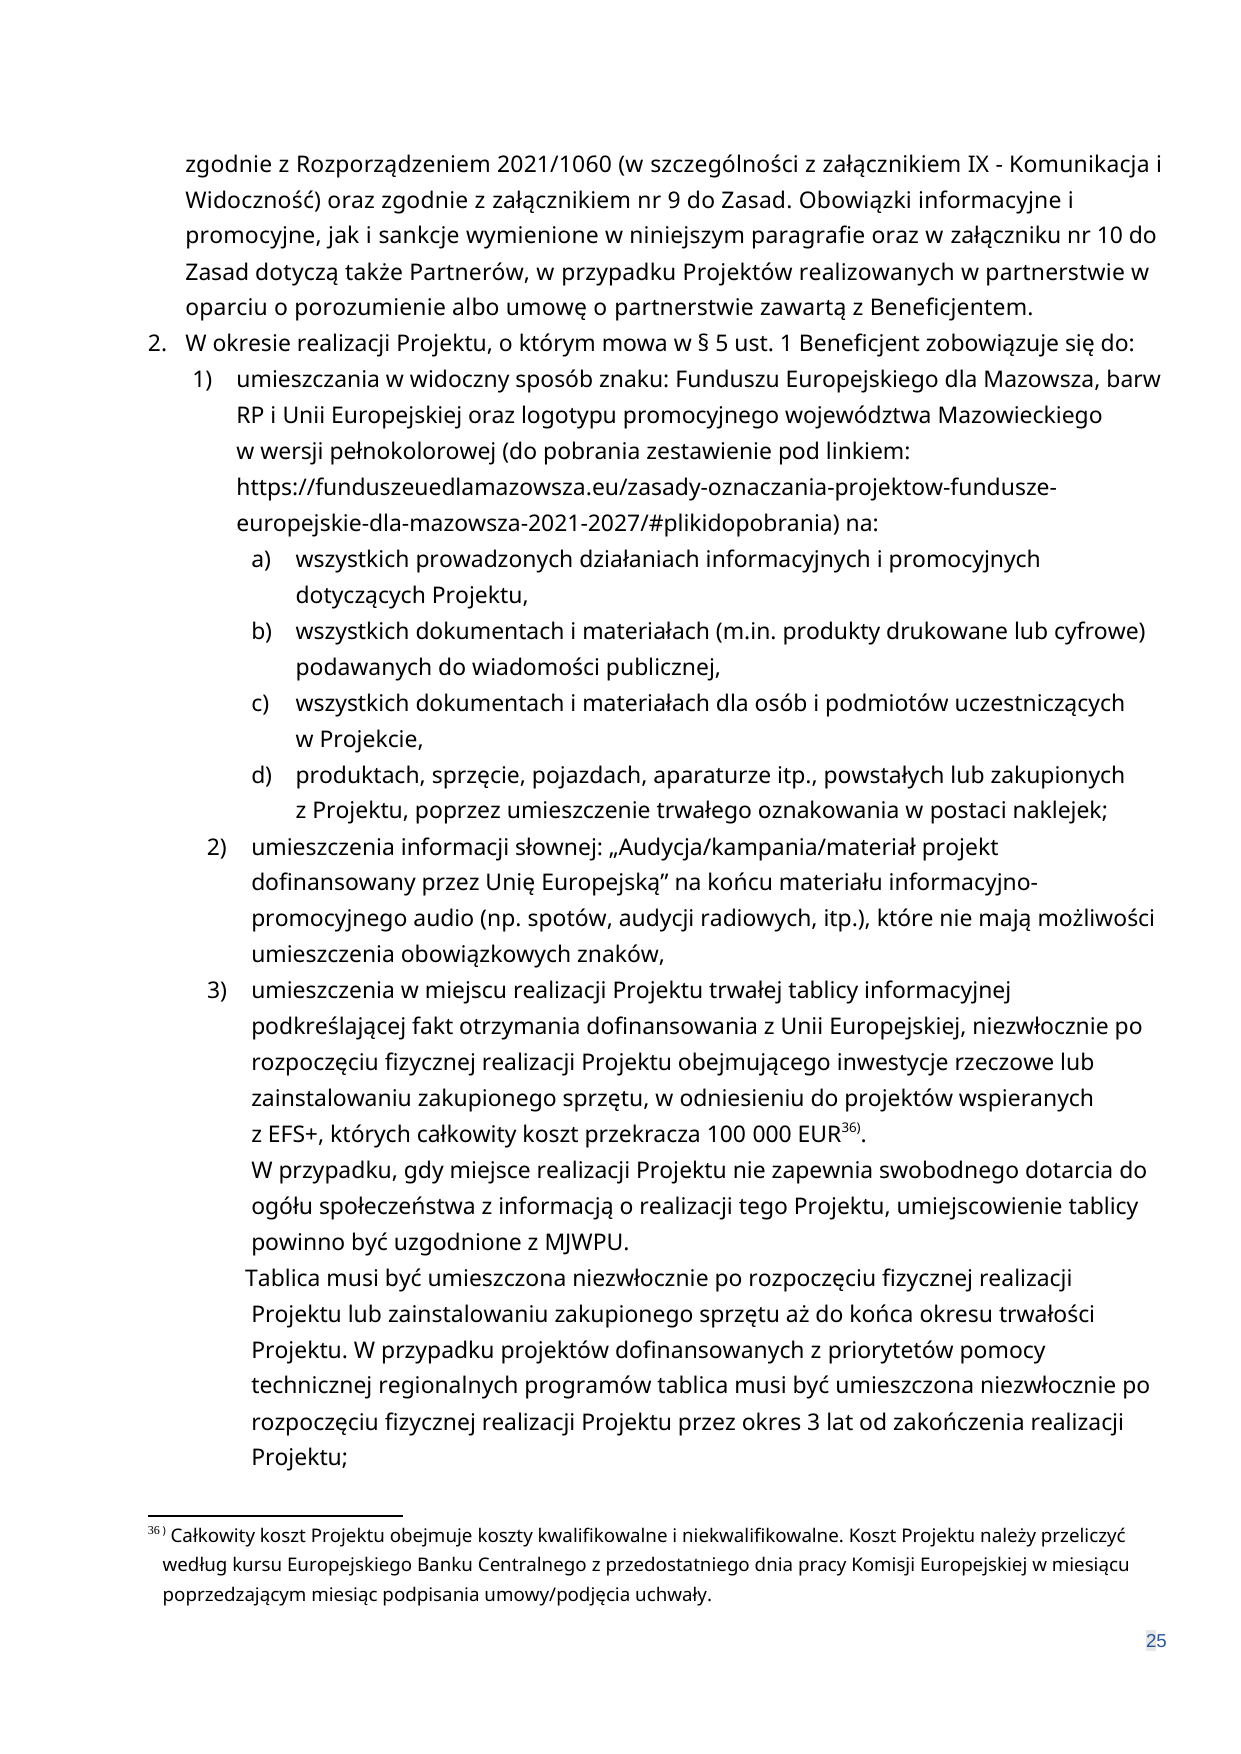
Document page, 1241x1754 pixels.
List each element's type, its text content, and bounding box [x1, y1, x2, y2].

list wszystkich dokumentach i materiałach (m.in. produkty drukowane lub cyfrowe) podawanych do wiadomości publicznej, [251, 615, 1167, 682]
list wszystkich prowadzonych działaniach informacyjnych i promocyjnych dotyczących Projektu, [251, 543, 1167, 610]
list produktach, sprzęcie, pojazdach, aparaturze itp., powstałych lub zakupionych z Projektu, poprzez umieszczenie trwałego oznakowania w postaci naklejek; [251, 758, 1167, 826]
list wszystkich dokumentach i materiałach dla osób i podmiotów uczestniczących w Projekcie, [251, 687, 1167, 754]
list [148, 148, 1167, 323]
list umieszczenia w miejscu realizacji Projektu trwałej tablicy informacyjnej podkreślającej fakt otrzymania dofinansowania z Unii Europejskiej, niezwłocznie po rozpoczęciu fizycznej realizacji Projektu obejmującego inwestycje rzeczowe lub zainstalowaniu zakupionego sprzętu, w odniesieniu do projektów wspieranych z EFS+, których całkowity koszt przekracza 100 000 EUR). [207, 974, 1167, 1149]
list umieszczania w widoczny sposób znaku: Funduszu Europejskiego dla Mazowsza, barw RP i Unii Europejskiej oraz logotypu promocyjnego województwa Mazowieckiego w wersji pełnokolorowej (do pobrania zestawienie pod linkiem: https://funduszeuedlamazowsza.eu/zasady-oznaczania-projektow-fundusze-europejskie-dla-mazowsza-2021-2027/#plikidopobrania) na: [192, 363, 1167, 538]
list W okresie realizacji Projektu, o którym mowa w § 5 ust. 1 Beneficjent zobowiązuje się do: [148, 327, 1167, 358]
text Tablica musi być umieszczona niezwłocznie po rozpoczęciu fizycznej realizacji Projektu lub zainstalowaniu zakupionego sprzętu aż do końca okresu trwałości Projektu. W przypadku projektów dofinansowanych z priorytetów pomocy technicznej regionalnych programów tablica musi być umieszczona niezwłocznie po rozpoczęciu fizycznej realizacji Projektu przez okres 3 lat od zakończenia realizacji Projektu; [245, 1262, 1167, 1473]
text W przypadku, gdy miejsce realizacji Projektu nie zapewnia swobodnego dotarcia do ogółu społeczeństwa z informacją o realizacji tego Projektu, umiejscowienie tablicy powinno być uzgodnione z MJWPU. [251, 1154, 1167, 1257]
list umieszczenia informacji słownej: „Audycja/kampania/materiał projekt dofinansowany przez Unię Europejską” na końcu materiału informacyjno-promocyjnego audio (np. spotów, audycji radiowych, itp.), które nie mają możliwości umieszczenia obowiązkowych znaków, [207, 830, 1167, 969]
